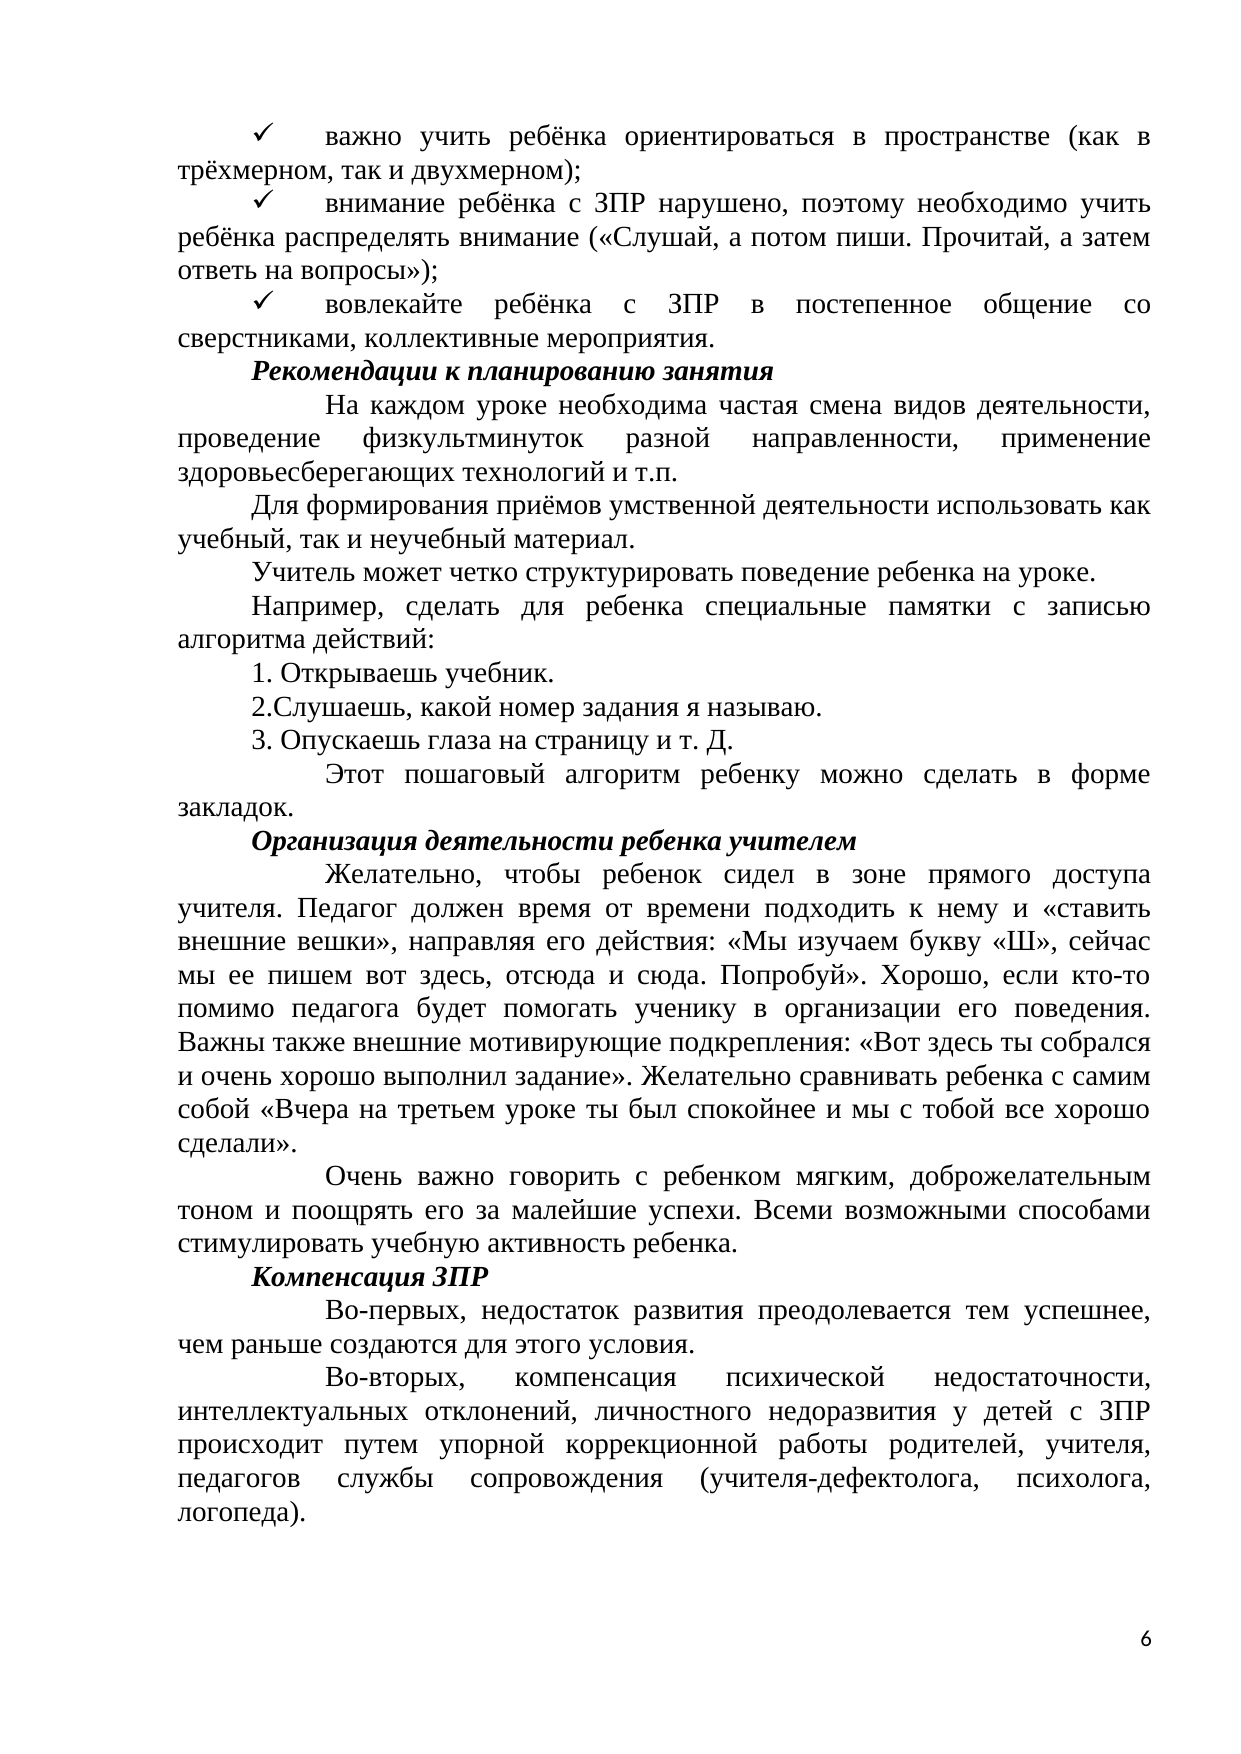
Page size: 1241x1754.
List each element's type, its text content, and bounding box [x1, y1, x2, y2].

text Например, сделать для ребенка специальные памятки с записью алгоритма действий: [177, 588, 1152, 655]
text Очень важно говорить с ребенком мягким, доброжелательным тоном и поощрять его за малейшие успехи. Всеми возможными способами стимулировать учебную активность ребенка. [177, 1158, 1152, 1259]
text Рекомендации к планированию занятия [177, 353, 1152, 387]
text Для формирования приёмов умственной деятельности использовать как учебный, так и неучебный материал. [177, 487, 1152, 554]
list вовлекайте ребёнка с ЗПР в постепенное общение со сверстниками, коллективные мероприятия. [177, 286, 1152, 353]
text 2.Слушаешь, какой номер задания я называю. [177, 689, 1152, 722]
list важно учить ребёнка ориентироваться в пространстве (как в трёхмерном, так и двухмерном); [177, 118, 1152, 185]
text Компенсация ЗПР [177, 1259, 1152, 1292]
text На каждом уроке необходима частая смена видов деятельности, проведение физкультминуток разной направленности, применение здоровьесберегающих технологий и т.п. [177, 387, 1152, 487]
text 1. Открываешь учебник. [177, 655, 1152, 689]
text Желательно, чтобы ребенок сидел в зоне прямого доступа учителя. Педагог должен время от времени подходить к нему и «ставить внешние вешки», направляя его действия: «Мы изучаем букву «Ш», сейчас мы ее пишем вот здесь, отсюда и сюда. Попробуй». Хорошо, если кто-то помимо педагога будет помогать ученику в организации его поведения. Важны также внешние мотивирующие подкрепления: «Вот здесь ты собрался и очень хорошо выполнил задание». Желательно сравнивать ребенка с самим собой «Вчера на третьем уроке ты был спокойнее и мы с тобой все хорошо сделали». [177, 856, 1152, 1158]
text Во-первых, недостаток развития преодолевается тем успешнее, чем раньше создаются для этого условия. [177, 1292, 1152, 1359]
list внимание ребёнка с ЗПР нарушено, поэтому необходимо учить ребёнка распределять внимание («Слушай, а потом пиши. Прочитай, а затем ответь на вопросы»); [177, 185, 1152, 286]
text Этот пошаговый алгоритм ребенку можно сделать в форме закладок. [177, 756, 1152, 823]
text Организация деятельности ребенка учителем [177, 823, 1152, 856]
text Учитель может четко структурировать поведение ребенка на уроке. [177, 554, 1152, 588]
text Во-вторых, компенсация психической недостаточности, интеллектуальных отклонений, личностного недоразвития у детей с ЗПР происходит путем упорной коррекционной работы родителей, учителя, педагогов службы сопровождения (учителя-дефектолога, психолога, логопеда). [177, 1359, 1152, 1527]
text 3. Опускаешь глаза на страницу и т. Д. [177, 722, 1152, 756]
